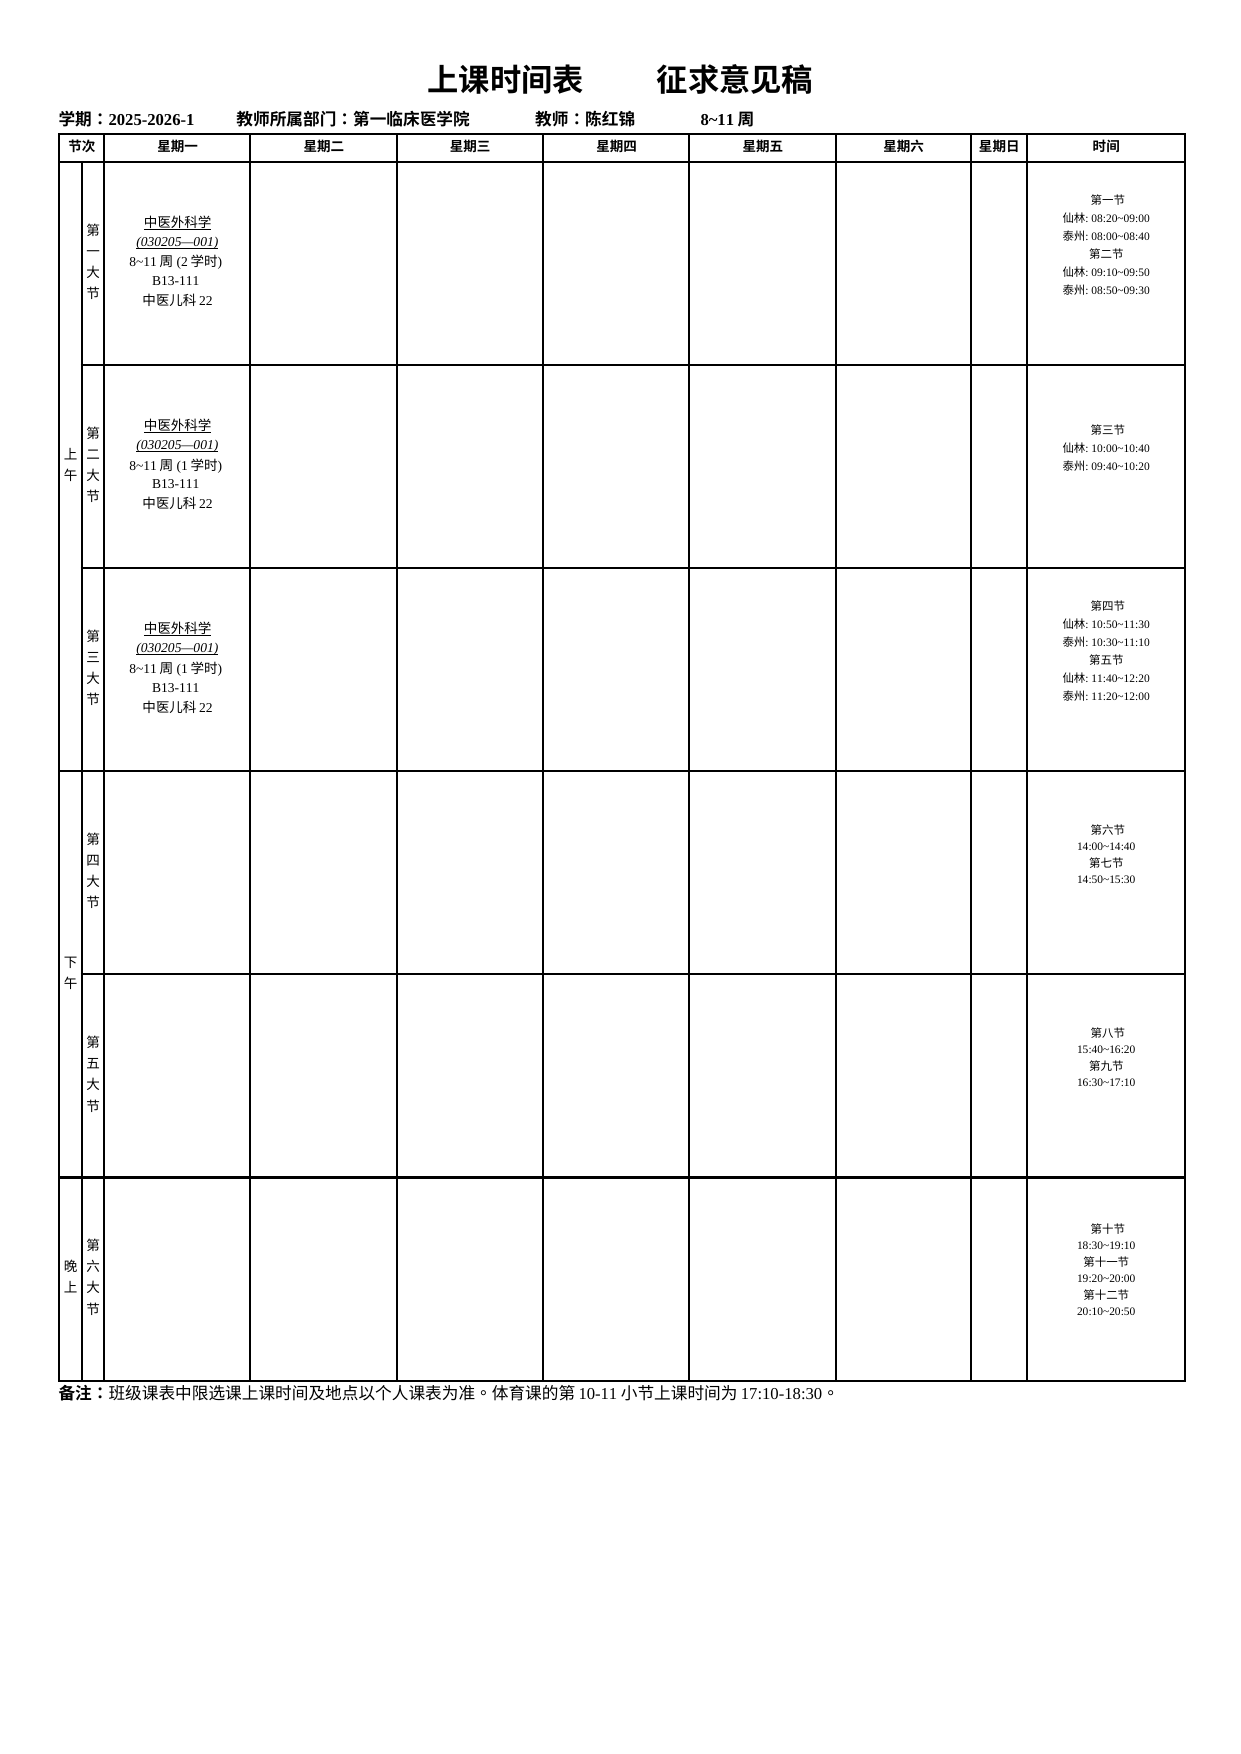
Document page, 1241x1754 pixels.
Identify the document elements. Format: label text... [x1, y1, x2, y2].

table_cell [837, 163, 970, 364]
text 备注：班级课表中限选课上课时间及地点以个人课表为准。体育课的第10-11小节上课时间为17:10-18:30。 [58, 1382, 1182, 1404]
table_cell [398, 569, 542, 770]
table_header 星期日 [972, 135, 1026, 161]
table_cell 第八节 15:40~16:20 第九节 16:30~17:10 [1028, 975, 1184, 1176]
table_cell [972, 569, 1026, 770]
table_cell [690, 569, 835, 770]
table_header 星期五 [690, 135, 835, 161]
table_header 星期四 [544, 135, 688, 161]
table_cell 第五大节 [83, 975, 103, 1176]
table_cell [972, 772, 1026, 973]
table_cell [837, 975, 970, 1176]
table_cell [544, 1179, 688, 1379]
table_cell [837, 366, 970, 567]
table_cell 第一节 仙林: 08:20~09:00 泰州: 08:00~08:40 第二节 仙林: 09:10~09:50 泰州: 08:50~09:30 [1028, 163, 1184, 364]
table_cell 晚上 [60, 1179, 81, 1379]
table_cell [972, 163, 1026, 364]
table_cell [544, 772, 688, 973]
table_cell [251, 569, 396, 770]
table_header 星期一 [105, 135, 249, 161]
table_cell [398, 366, 542, 567]
table_cell [544, 975, 688, 1176]
table_cell [105, 772, 249, 973]
table_cell [398, 163, 542, 364]
table_cell [690, 772, 835, 973]
text 学期：2025-2026-1 教师所属部门：第一临床医学院 教师：陈红锦 8~11周 [58, 107, 1182, 130]
table_cell [837, 772, 970, 973]
table_header 星期二 [251, 135, 396, 161]
table_cell [251, 975, 396, 1176]
table_cell 第十节 18:30~19:10 第十一节 19:20~20:00 第十二节 20:10~20:50 [1028, 1179, 1184, 1379]
table_cell [398, 975, 542, 1176]
table_cell [251, 163, 396, 364]
table_cell [398, 1179, 542, 1379]
table_cell [105, 975, 249, 1176]
table_cell 上午 [60, 163, 81, 770]
table_cell [398, 772, 542, 973]
table_cell [251, 772, 396, 973]
table_cell [690, 366, 835, 567]
table_cell [544, 163, 688, 364]
table_cell 第一大节 [83, 163, 103, 364]
table_cell [972, 975, 1026, 1176]
table_cell [972, 366, 1026, 567]
table_header 时间 [1028, 135, 1184, 161]
table_cell 第四节 仙林: 10:50~11:30 泰州: 10:30~11:10 第五节 仙林: 11:40~12:20 泰州: 11:20~12:00 [1028, 569, 1184, 770]
table_cell [544, 366, 688, 567]
table_cell 第四大节 [83, 772, 103, 973]
table_cell [251, 366, 396, 567]
table_header 星期三 [398, 135, 542, 161]
table_cell 第三大节 [83, 569, 103, 770]
table_cell [105, 1179, 249, 1379]
table_cell 中医外科学 (030205—001) 8~11周 (2学时) B13-111 中医儿科22 [105, 163, 249, 364]
table_cell [544, 569, 688, 770]
table_cell [251, 1179, 396, 1379]
table_cell [690, 1179, 835, 1379]
table_header 节次 [60, 135, 103, 161]
table_cell 下午 [60, 772, 81, 1176]
table_cell 第六节 14:00~14:40 第七节 14:50~15:30 [1028, 772, 1184, 973]
table_header 星期六 [837, 135, 970, 161]
table_cell [690, 975, 835, 1176]
table_cell 中医外科学 (030205—001) 8~11周 (1学时) B13-111 中医儿科22 [105, 366, 249, 567]
table_cell 第六大节 [83, 1179, 103, 1379]
table_cell 第二大节 [83, 366, 103, 567]
table_cell [690, 163, 835, 364]
text 上课时间表 征求意见稿 [58, 58, 1182, 101]
table_cell 中医外科学 (030205—001) 8~11周 (1学时) B13-111 中医儿科22 [105, 569, 249, 770]
table_cell 第三节 仙林: 10:00~10:40 泰州: 09:40~10:20 [1028, 366, 1184, 567]
table_cell [837, 569, 970, 770]
table_cell [837, 1179, 970, 1379]
table_cell [972, 1179, 1026, 1379]
